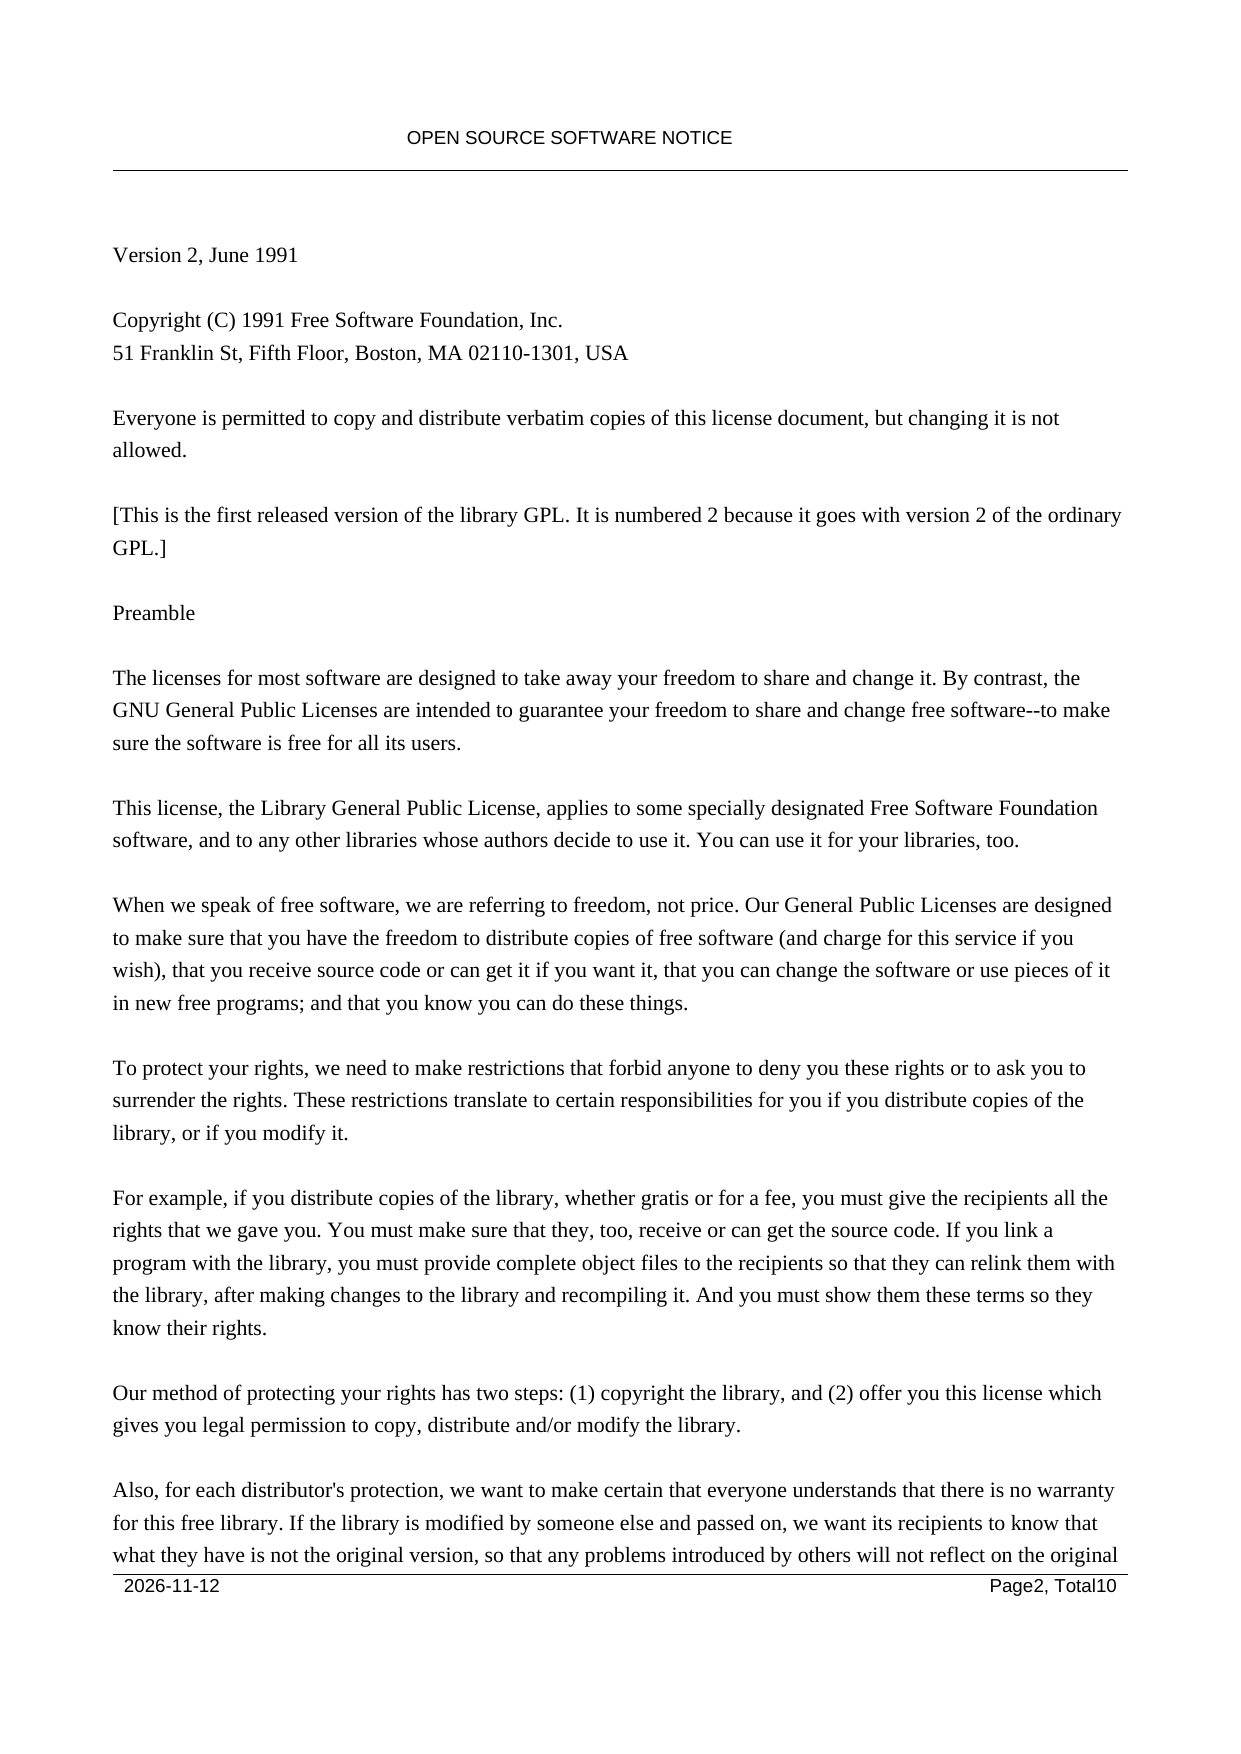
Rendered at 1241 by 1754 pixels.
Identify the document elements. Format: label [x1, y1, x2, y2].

text [112, 206, 1128, 1571]
